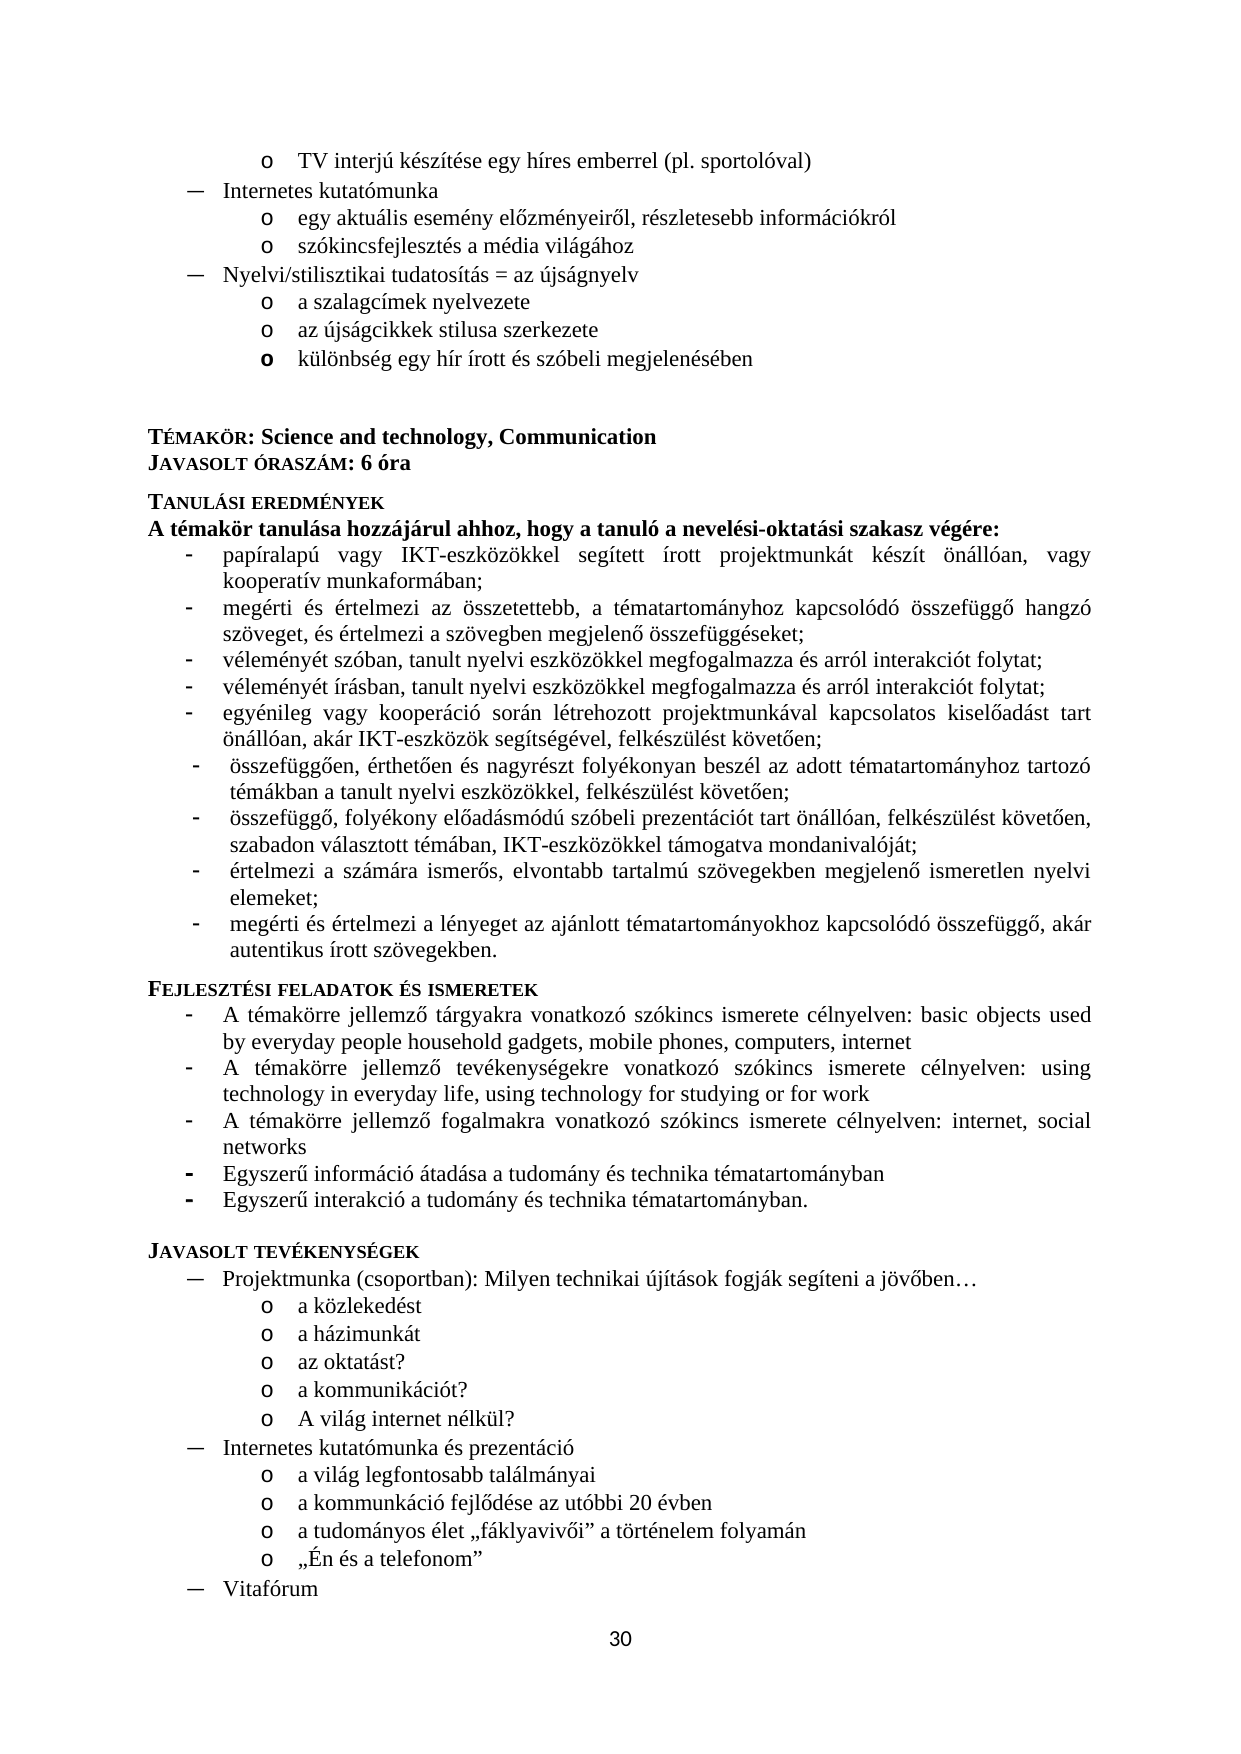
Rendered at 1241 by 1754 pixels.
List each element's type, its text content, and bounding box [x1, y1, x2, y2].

subtitle Tanulási eredmények [148, 488, 1093, 514]
list véleményét szóban, tanult nyelvi eszközökkel megfogalmazza és arról interakciót folytat; [185, 646, 1093, 673]
list véleményét írásban, tanult nyelvi eszközökkel megfogalmazza és arról interakciót folytat; [185, 673, 1093, 699]
list az újságcikkek stilusa szerkezete [260, 317, 1093, 345]
list megérti és értelmezi a lényeget az ajánlott tématartományokhoz kapcsolódó összefüggő, akár autentikus írott szövegekben. [192, 910, 1093, 963]
list Egyszerű interakció a tudomány és technika tématartományban. [185, 1186, 1093, 1212]
subtitle Fejlesztési feladatok és ismeretek [148, 975, 1093, 1001]
list különbség egy hír írott és szóbeli megjelenésében [260, 345, 1093, 373]
text Javasolt tevékenységek [148, 1237, 1093, 1264]
list „Én és a telefonom” [260, 1546, 1093, 1574]
list Egyszerű információ átadása a tudomány és technika tématartományban [185, 1159, 1093, 1186]
list értelmezi a számára ismerős, elvontabb tartalmú szövegekben megjelenő ismeretlen nyelvi elemeket; [192, 857, 1093, 910]
list A témakörre jellemző tárgyakra vonatkozó szókincs ismerete célnyelven: basic objects used by everyday people household gadgets, mobile phones, computers, internet [185, 1001, 1093, 1054]
list A témakörre jellemző fogalmakra vonatkozó szókincs ismerete célnyelven: internet, social networks [185, 1107, 1093, 1159]
list a kommunikációt? [260, 1376, 1093, 1404]
list egy aktuális esemény előzményeiről, részletesebb információkról [260, 204, 1093, 232]
list TV interjú készítése egy híres emberrel (pl. sportolóval) [260, 148, 1093, 176]
list A témakörre jellemző tevékenységekre vonatkozó szókincs ismerete célnyelven: using technology in everyday life, using technology for studying or for work [185, 1054, 1093, 1107]
list összefüggően, érthetően és nagyrészt folyékonyan beszél az adott tématartományhoz tartozó témákban a tanult nyelvi eszközökkel, felkészülést követően; [192, 752, 1093, 804]
list egyénileg vagy kooperáció során létrehozott projektmunkával kapcsolatos kiselőadást tart önállóan, akár IKT-eszközök segítségével, felkészülést követően; [185, 699, 1093, 752]
list Nyelvi/stilisztikai tudatosítás = az újságnyelv [185, 260, 1093, 288]
list összefüggő, folyékony előadásmódú szóbeli prezentációt tart önállóan, felkészülést követően, szabadon választott témában, IKT-eszközökkel támogatva mondanivalóját; [192, 804, 1093, 857]
list a kommunkáció fejlődése az utóbbi 20 évben [260, 1489, 1093, 1517]
list a szalagcímek nyelvezete [260, 288, 1093, 317]
text A témakör tanulása hozzájárul ahhoz, hogy a tanuló a nevelési-oktatási szakasz végére: [148, 514, 1093, 541]
list a világ legfontosabb találmányai [260, 1461, 1093, 1489]
list a házimunkát [260, 1320, 1093, 1348]
list Vitafórum [185, 1574, 1093, 1602]
list a közlekedést [260, 1292, 1093, 1320]
list Projektmunka (csoportban): Milyen technikai újítások fogják segíteni a jövőben… [185, 1264, 1093, 1292]
list szókincsfejlesztés a média világához [260, 232, 1093, 260]
list Internetes kutatómunka és prezentáció [185, 1433, 1093, 1461]
list a tudományos élet „fáklyavivői” a történelem folyamán [260, 1517, 1093, 1546]
text Javasolt óraszám: 6 óra [148, 449, 1093, 476]
list az oktatást? [260, 1348, 1093, 1376]
list Internetes kutatómunka [185, 176, 1093, 204]
list papíralapú vagy IKT-eszközökkel segített írott projektmunkát készít önállóan, vagy kooperatív munkaformában; [185, 541, 1093, 594]
list megérti és értelmezi az összetettebb, a tématartományhoz kapcsolódó összefüggő hangzó szöveget, és értelmezi a szövegben megjelenő összefüggéseket; [185, 594, 1093, 646]
text Témakör: Science and technology, Communication [148, 423, 1093, 449]
list A világ internet nélkül? [260, 1404, 1093, 1433]
